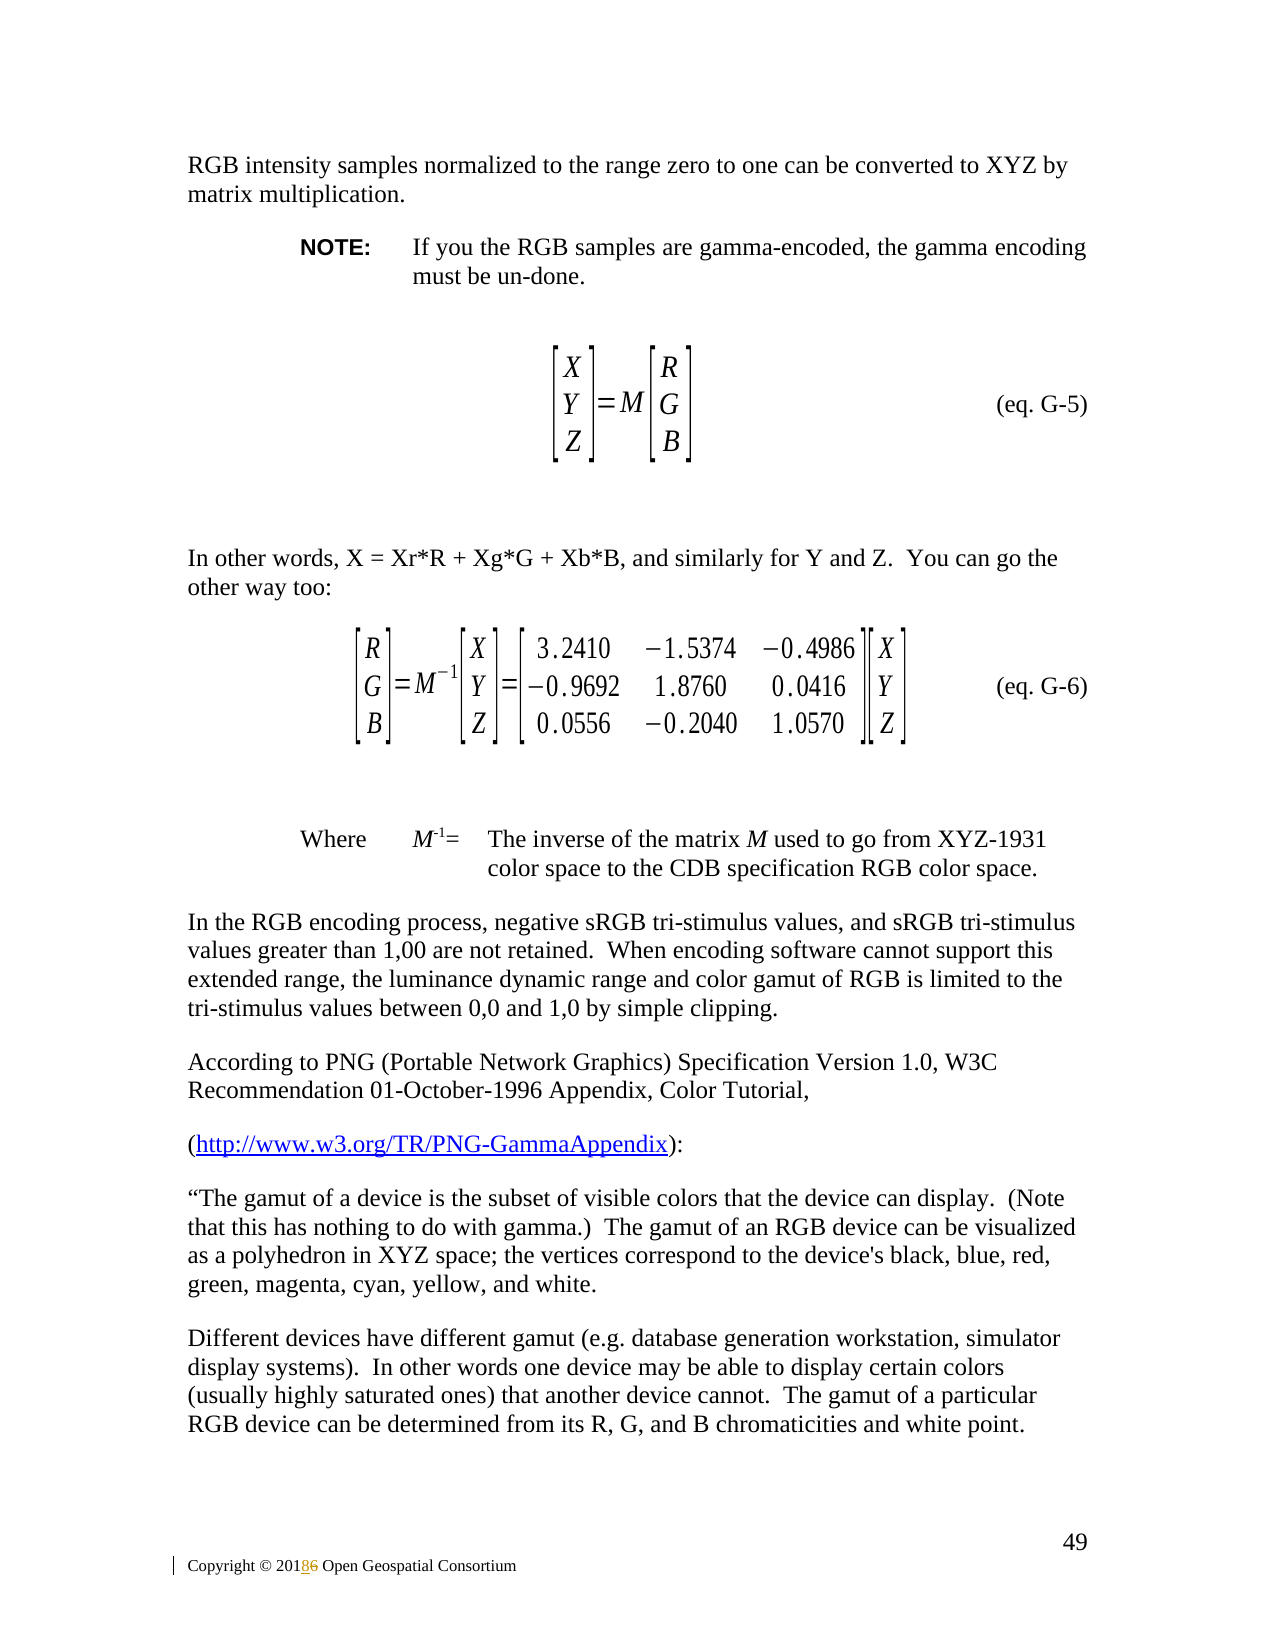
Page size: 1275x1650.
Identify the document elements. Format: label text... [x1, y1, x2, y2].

table_header (eq. G-5) [957, 344, 1099, 489]
text In the RGB encoding process, negative sRGB tri-stimulus values, and sRGB tri-stimulus values greater than 1,00 are not retained. When encoding software cannot support this extended range, the luminance dynamic range and color gamut of RGB is limited to the tri-stimulus values between 0,0 and 1,0 by simple clipping. [187, 907, 1087, 1022]
text NOTE: If you the RGB samples are gamma-encoded, the gamma encoding must be un-done. [300, 232, 1087, 290]
text In other words, X = Xr*R + Xg*G + Xb*B, and similarly for Y and Z. You can go the other way too: [187, 543, 1087, 600]
text According to PNG (Portable Network Graphics) Specification Version 1.0, W3C Recommendation 01-October-1996 Appendix, Color Tutorial, [187, 1047, 1087, 1104]
text (http://www.w3.org/TR/PNG-GammaAppendix): [187, 1129, 1087, 1158]
text Different devices have different gamut (e.g. database generation workstation, simulator display systems). In other words one device may be able to display certain colors (usually highly saturated ones) that another device cannot. The gamut of a particular RGB device can be determined from its R, G, and B chromaticities and white point. [187, 1323, 1087, 1438]
table_header [289, 625, 974, 771]
text Where M-1= The inverse of the matrix M used to go from XYZ-1931 color space to the CDB specification RGB color space. [300, 824, 1087, 882]
text RGB intensity samples normalized to the range zero to one can be converted to XYZ by matrix multiplication. [187, 150, 1087, 207]
table_header [289, 344, 957, 489]
table_header (eq. G-6) [975, 625, 1099, 771]
text “The gamut of a device is the subset of visible colors that the device can display. (Note that this has nothing to do with gamma.) The gamut of an RGB device can be visualized as a polyhedron in XYZ space; the vertices correspond to the device's black, blue, red, green, magenta, cyan, yellow, and white. [187, 1183, 1087, 1298]
